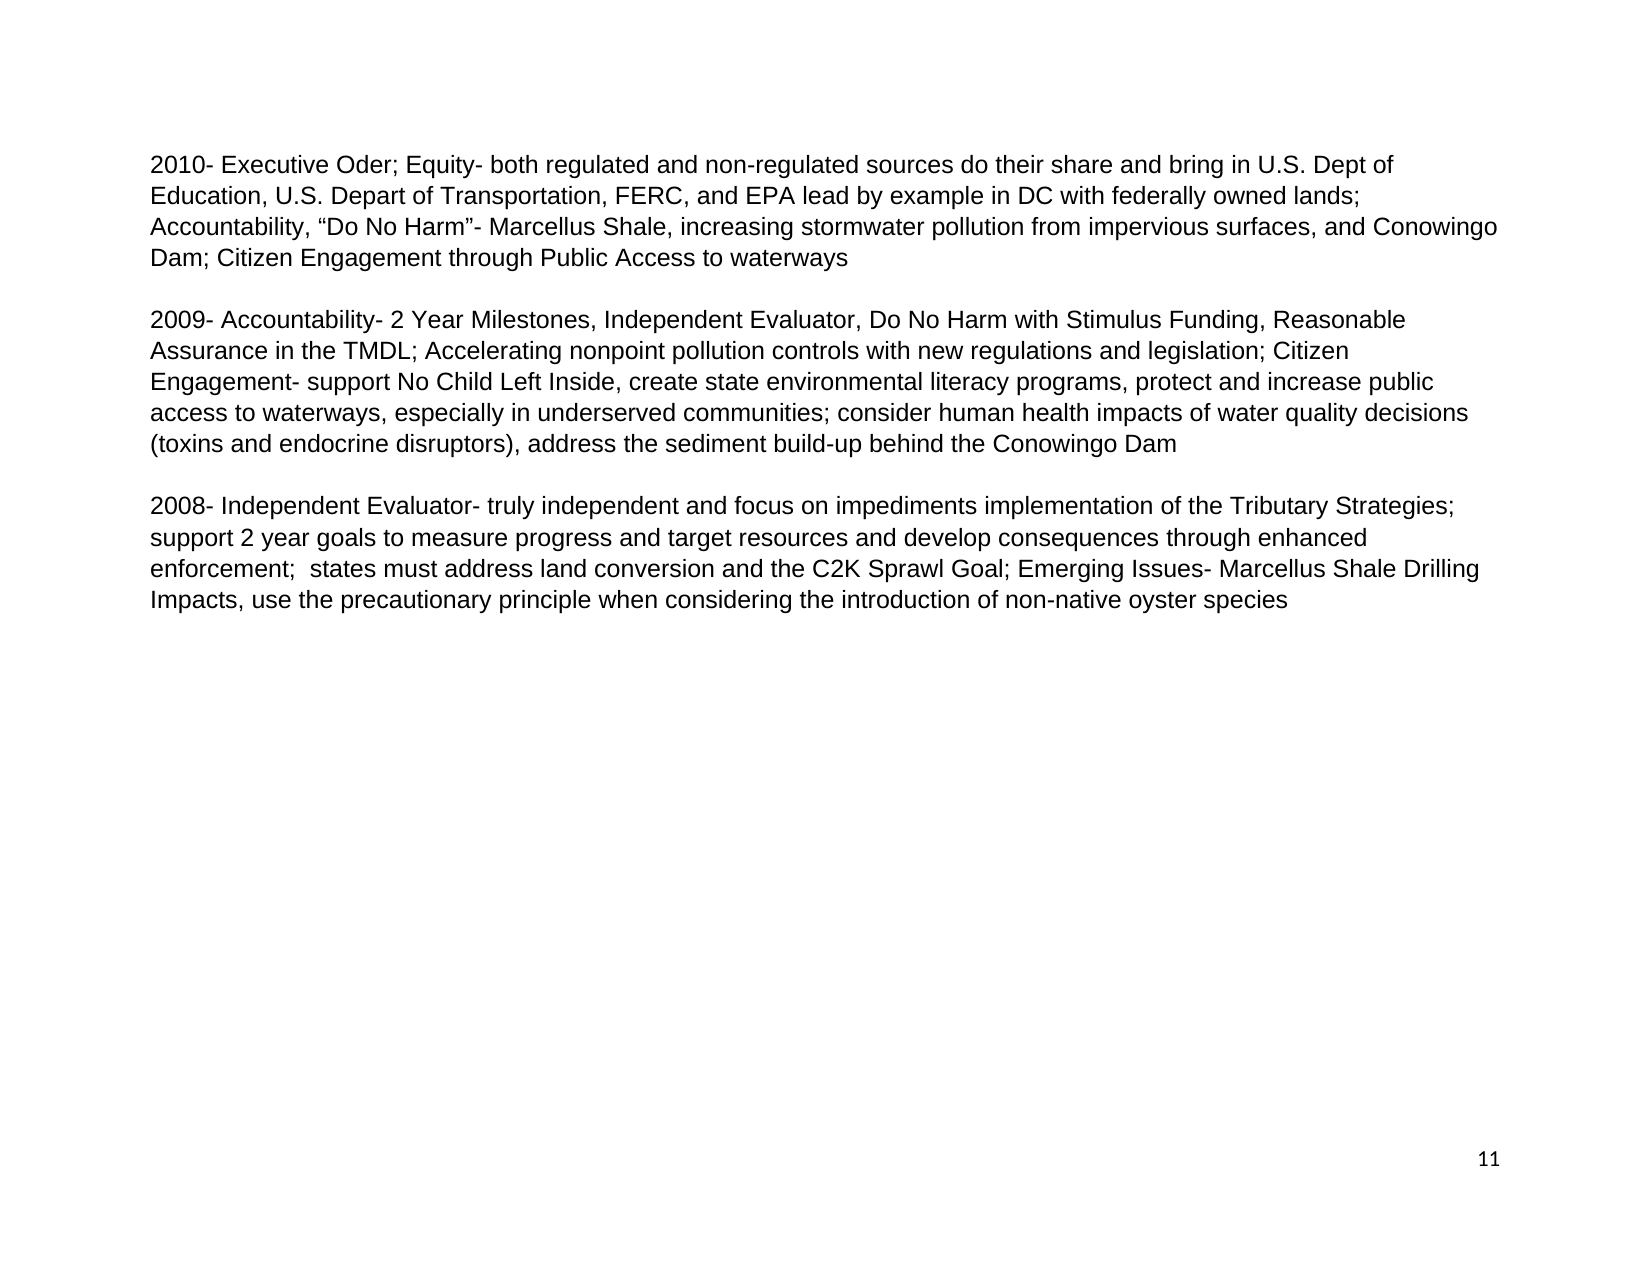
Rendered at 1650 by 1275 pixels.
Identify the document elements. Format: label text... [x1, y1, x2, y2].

text 2010- Executive Oder; Equity- both regulated and non-regulated sources do their share and bring in U.S. Dept of Education, U.S. Depart of Transportation, FERC, and EPA lead by example in DC with federally owned lands; Accountability, “Do No Harm”- Marcellus Shale, increasing stormwater pollution from impervious surfaces, and Conowingo Dam; Citizen Engagement through Public Access to waterways [150, 150, 1500, 272]
text 2009- Accountability- 2 Year Milestones, Independent Evaluator, Do No Harm with Stimulus Funding, Reasonable Assurance in the TMDL; Accelerating nonpoint pollution controls with new regulations and legislation; Citizen Engagement- support No Child Left Inside, create state environmental literacy programs, protect and increase public access to waterways, especially in underserved communities; consider human health impacts of water quality decisions (toxins and endocrine disruptors), address the sediment build-up behind the Conowingo Dam [150, 305, 1500, 458]
text 2008- Independent Evaluator- truly independent and focus on impediments implementation of the Tributary Strategies; support 2 year goals to measure progress and target resources and develop consequences through enhanced enforcement; states must address land conversion and the C2K Sprawl Goal; Emerging Issues- Marcellus Shale Drilling Impacts, use the precautionary principle when considering the introduction of non-native oyster species [150, 491, 1500, 613]
